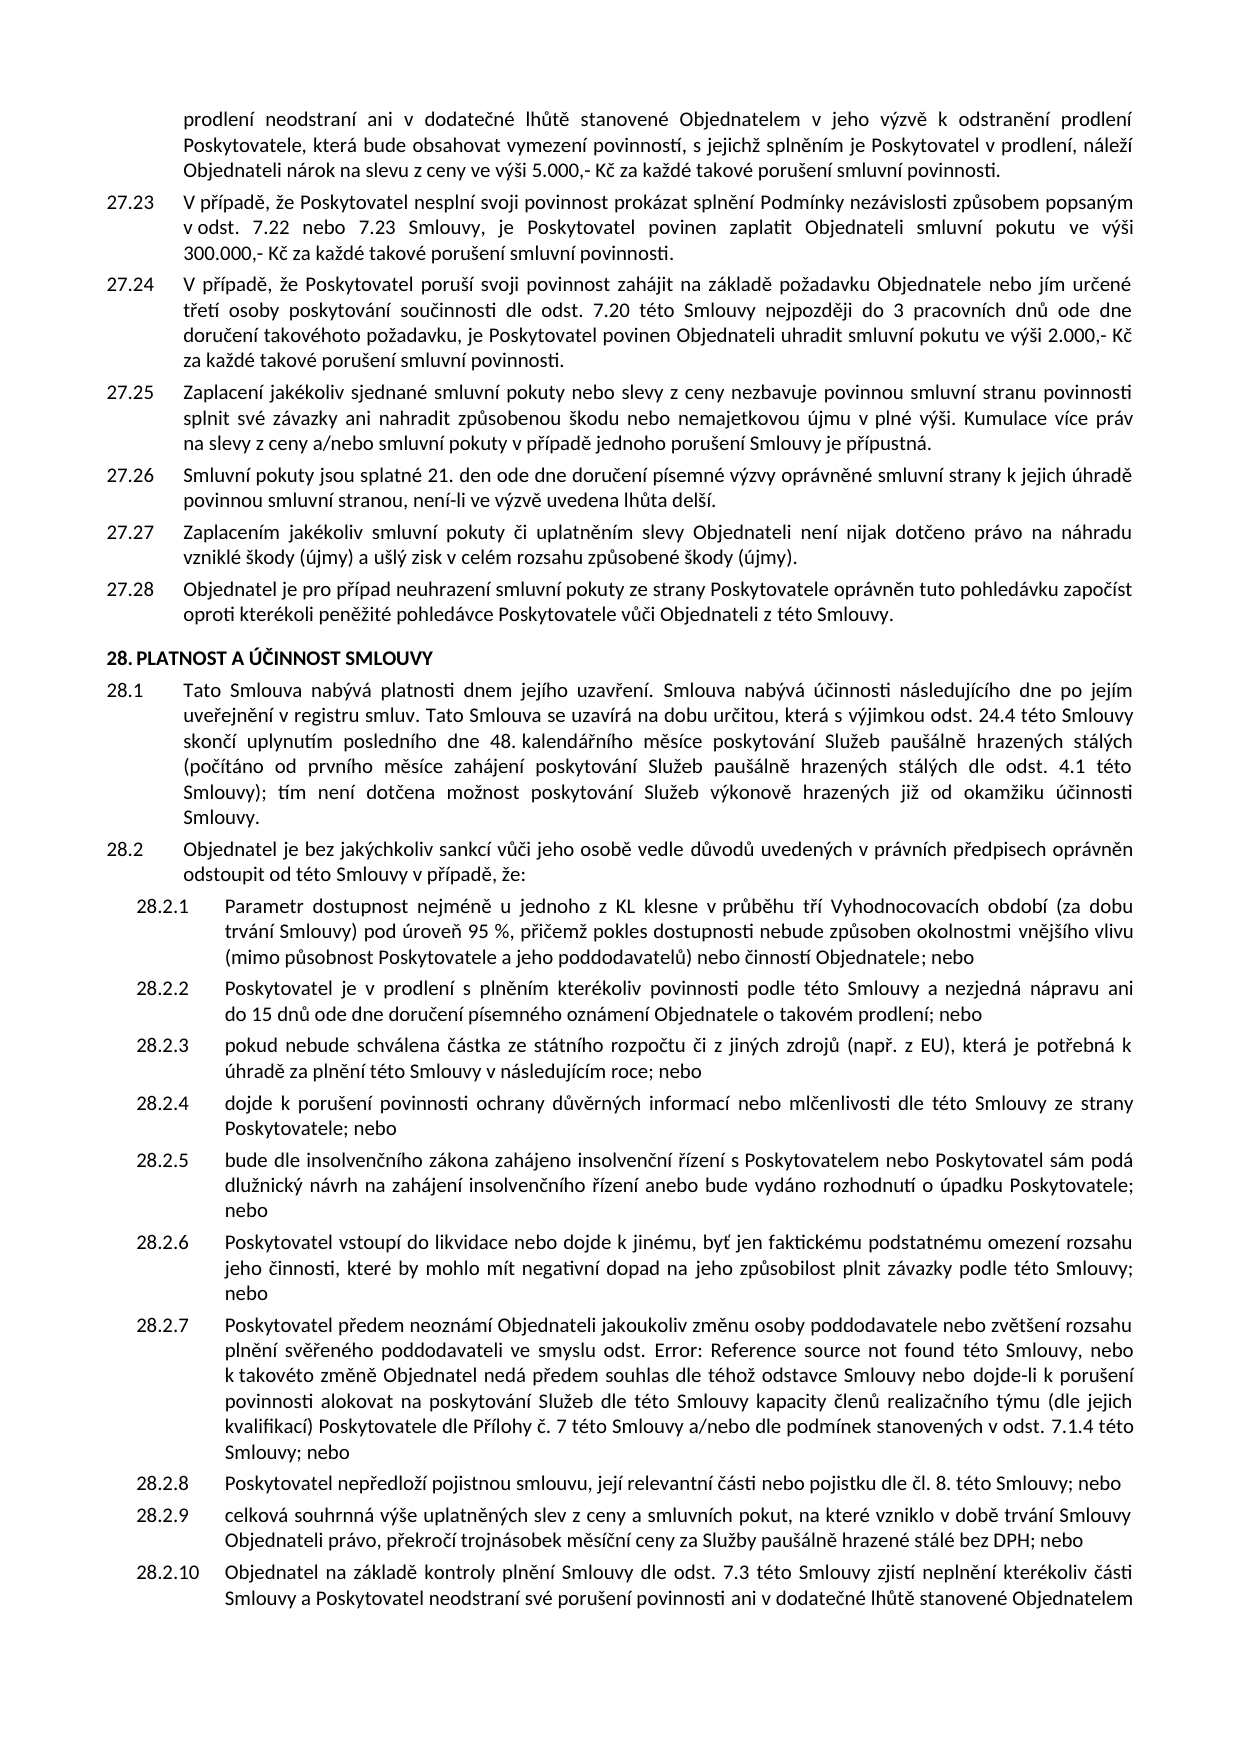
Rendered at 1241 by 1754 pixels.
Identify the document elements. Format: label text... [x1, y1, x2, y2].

text PLATNOST A ÚČINNOST SMLOUVY [106, 646, 1134, 671]
list Poskytovatel vstoupí do likvidace nebo dojde k jinému, byť jen faktickému podstatnému omezení rozsahu jeho činnosti, které by mohlo mít negativní dopad na jeho způsobilost plnit závazky podle této Smlouvy; nebo [136, 1229, 1134, 1306]
list bude dle insolvenčního zákona zahájeno insolvenční řízení s Poskytovatelem nebo Poskytovatel sám podá dlužnický návrh na zahájení insolvenčního řízení anebo bude vydáno rozhodnutí o úpadku Poskytovatele; nebo [136, 1147, 1134, 1223]
list celková souhrnná výše uplatněných slev z ceny a smluvních pokut, na které vzniklo v době trvání Smlouvy Objednateli právo, překročí trojnásobek měsíční ceny za Služby paušálně hrazené stálé bez DPH; nebo [136, 1502, 1134, 1553]
list dojde k porušení povinnosti ochrany důvěrných informací nebo mlčenlivosti dle této Smlouvy ze strany Poskytovatele; nebo [136, 1090, 1134, 1141]
text Zaplacením jakékoliv smluvní pokuty či uplatněním slevy Objednateli není nijak dotčeno právo na náhradu vzniklé škody (újmy) a ušlý zisk v celém rozsahu způsobené škody (újmy). [106, 519, 1134, 570]
list Poskytovatel je v prodlení s plněním kterékoliv povinnosti podle této Smlouvy a nezjedná nápravu ani do 15 dnů ode dne doručení písemného oznámení Objednatele o takovém prodlení; nebo [136, 976, 1134, 1026]
text V případě, že Poskytovatel nesplní svoji povinnost prokázat splnění Podmínky nezávislosti způsobem popsaným v odst. 7.22 nebo 7.23 Smlouvy, je Poskytovatel povinen zaplatit Objednateli smluvní pokutu ve výši 300.000,- Kč za každé takové porušení smluvní povinnosti. [106, 189, 1134, 265]
text Zaplacení jakékoliv sjednané smluvní pokuty nebo slevy z ceny nezbavuje povinnou smluvní stranu povinnosti splnit své závazky ani nahradit způsobenou škodu nebo nemajetkovou újmu v plné výši. Kumulace více práv na slevy z ceny a/nebo smluvní pokuty v případě jednoho porušení Smlouvy je přípustná. [106, 379, 1134, 456]
text Objednatel je pro případ neuhrazení smluvní pokuty ze strany Poskytovatele oprávněn tuto pohledávku započíst oproti kterékoli peněžité pohledávce Poskytovatele vůči Objednateli z této Smlouvy. [106, 576, 1134, 627]
text Tato Smlouva nabývá platnosti dnem jejího uzavření. Smlouva nabývá účinnosti následujícího dne po jejím uveřejnění v registru smluv. Tato Smlouva se uzavírá na dobu určitou, která s výjimkou odst. 24.4 této Smlouvy skončí uplynutím posledního dne 48. kalendářního měsíce poskytování Služeb paušálně hrazených stálých (počítáno od prvního měsíce zahájení poskytování Služeb paušálně hrazených stálých dle odst. 4.1 této Smlouvy); tím není dotčena možnost poskytování Služeb výkonově hrazených již od okamžiku účinnosti Smlouvy. [106, 677, 1134, 830]
text Smluvní pokuty jsou splatné 21. den ode dne doručení písemné výzvy oprávněné smluvní strany k jejich úhradě povinnou smluvní stranou, není-li ve výzvě uvedena lhůta delší. [106, 462, 1134, 513]
list pokud nebude schválena částka ze státního rozpočtu či z jiných zdrojů (např. z EU), která je potřebná k úhradě za plnění této Smlouvy v následujícím roce; nebo [136, 1033, 1134, 1083]
list Poskytovatel nepředloží pojistnou smlouvu, její relevantní části nebo pojistku dle čl. 8. této Smlouvy; nebo [136, 1471, 1134, 1496]
text Objednatel je bez jakýchkoliv sankcí vůči jeho osobě vedle důvodů uvedených v právních předpisech oprávněn odstoupit od této Smlouvy v případě, že: [106, 836, 1134, 887]
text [106, 106, 1134, 183]
list Parametr dostupnost nejméně u jednoho z KL klesne v průběhu tří Vyhodnocovacích období (za dobu trvání Smlouvy) pod úroveň 95 %, přičemž pokles dostupnosti nebude způsoben okolnostmi vnějšího vlivu (mimo působnost Poskytovatele a jeho poddodavatelů) nebo činností Objednatele; nebo [136, 893, 1134, 969]
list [136, 1559, 1134, 1610]
text V případě, že Poskytovatel poruší svoji povinnost zahájit na základě požadavku Objednatele nebo jím určené třetí osoby poskytování součinnosti dle odst. 7.20 této Smlouvy nejpozději do 3 pracovních dnů ode dne doručení takovéhoto požadavku, je Poskytovatel povinen Objednateli uhradit smluvní pokutu ve výši 2.000,- Kč za každé takové porušení smluvní povinnosti. [106, 271, 1134, 373]
